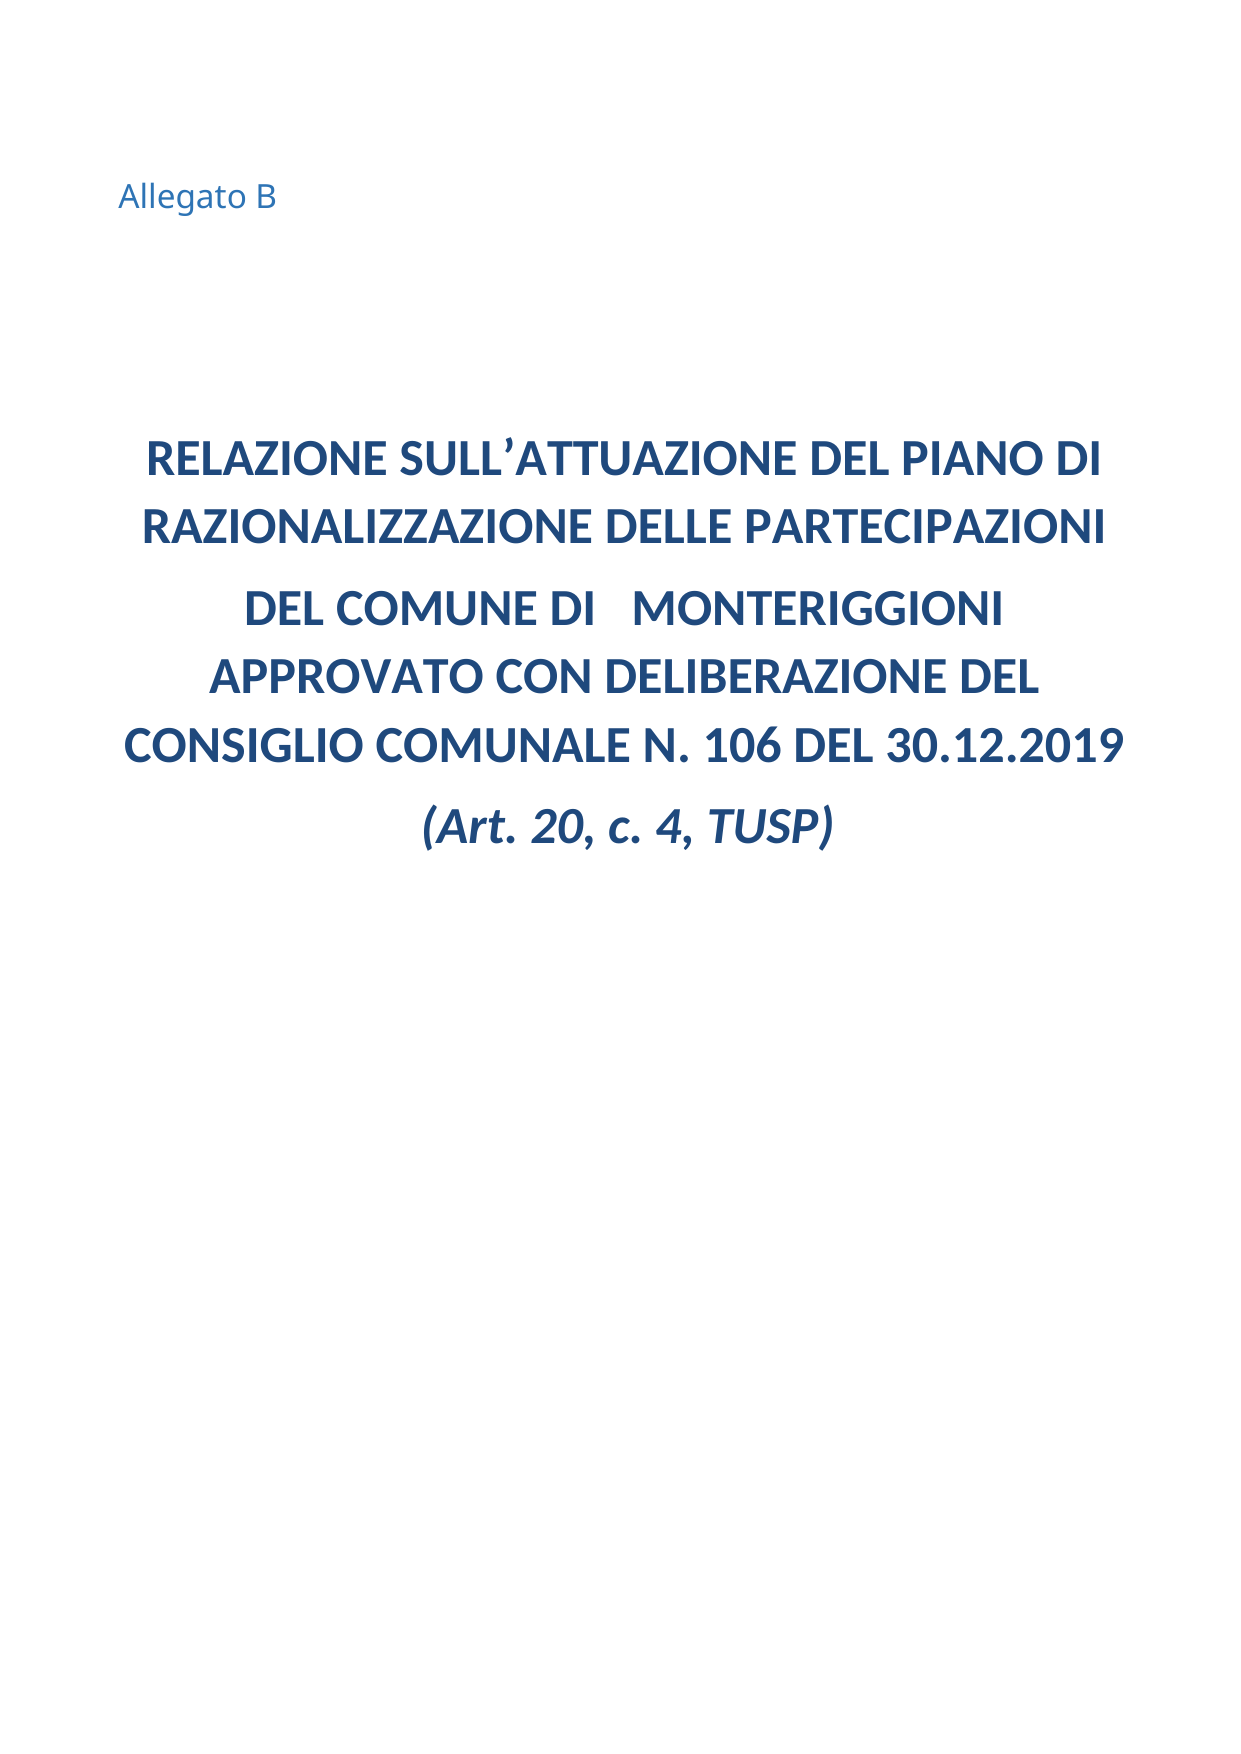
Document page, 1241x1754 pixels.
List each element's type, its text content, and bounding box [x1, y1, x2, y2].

text (Art. 20, c. 4, TUSP) [118, 792, 1131, 856]
subtitle Allegato B [118, 173, 1122, 218]
text DEL COMUNE DI MONTERIGGIONI APPROVATO CON DELIBERAZIONE DEL CONSIGLIO COMUNALE N. 106 DEL 30.12.2019 [118, 574, 1131, 775]
text RELAZIONE SULL’ATTUAZIONE DEL PIANO DI RAZIONALIZZAZIONE DELLE PARTECIPAZIONI [118, 425, 1131, 557]
